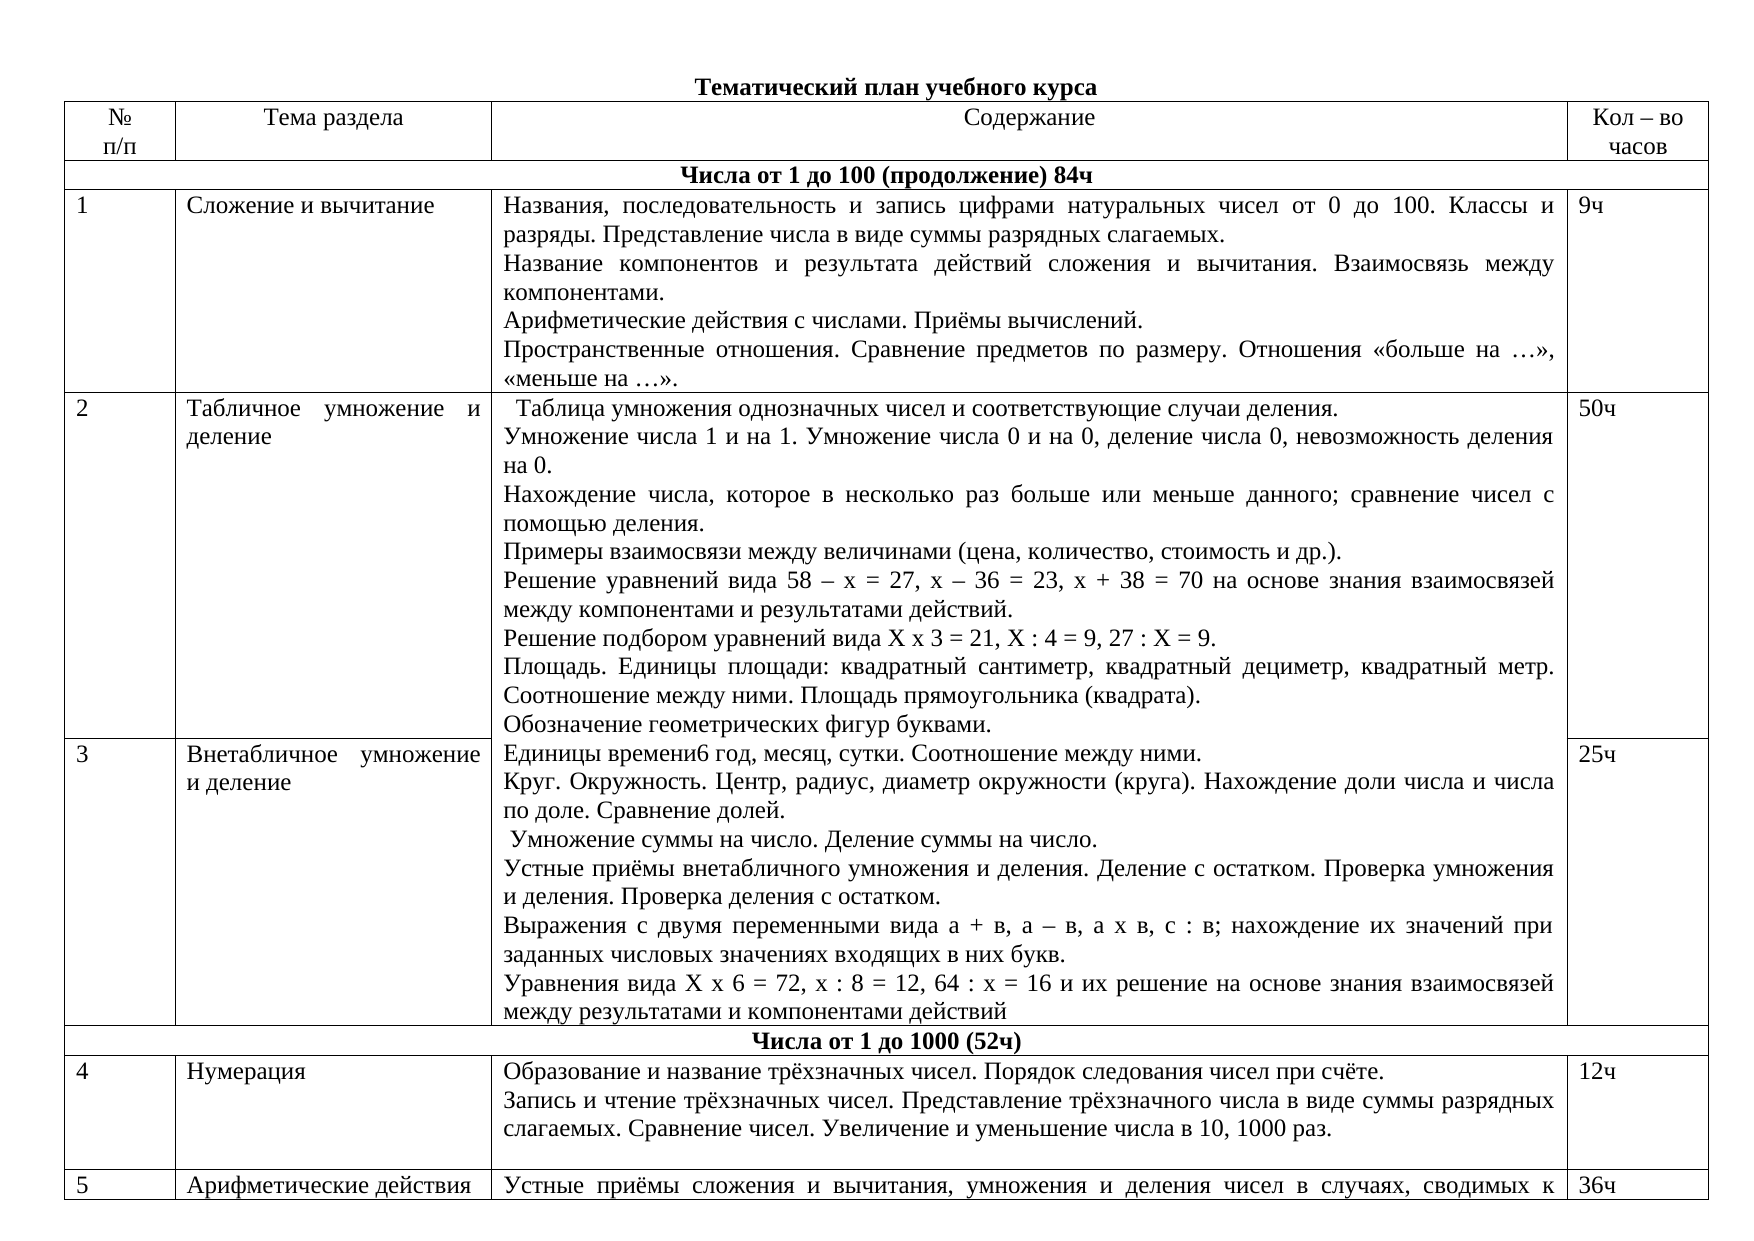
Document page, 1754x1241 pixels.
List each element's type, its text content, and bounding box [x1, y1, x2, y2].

table_cell 5 [65, 1170, 175, 1199]
table_header № п/п [65, 102, 175, 159]
table_cell Внетабличное умножение и деление [176, 739, 491, 1025]
table_cell Числа от 1 до 100 (продолжение) 84ч [65, 161, 1708, 189]
table_cell Таблица умножения однозначных чисел и соответствующие случаи деления. Умножение числа 1 и на 1. Умножение числа 0 и на 0, деление числа 0, невозможность деления на 0. Нахождение числа, которое в несколько раз больше или меньше данного; сравнение чисел с помощью деления. Примеры взаимосвязи между величинами (цена, количество, стоимость и др.). Решение уравнений вида 58 – х = 27, х – 36 = 23, х + 38 = 70 на основе знания взаимосвязей между компонентами и результатами действий. Решение подбором уравнений вида Х х 3 = 21, Х : 4 = 9, 27 : Х = 9. Площадь. Единицы площади: квадратный сантиметр, квадратный дециметр, квадратный метр. Соотношение между ними. Площадь прямоугольника (квадрата). Обозначение геометрических фигур буквами. Единицы времени6 год, месяц, сутки. Соотношение между ними. Круг. Окружность. Центр, радиус, диаметр окружности (круга). Нахождение доли числа и числа по доле. Сравнение долей. Умножение суммы на число. Деление суммы на число. Устные приёмы внетабличного умножения и деления. Деление с остатком. Проверка умножения и деления. Проверка деления с остатком. Выражения с двумя переменными вида а + в, а – в, а х в, с : в; нахождение их значений при заданных числовых значениях входящих в них букв. Уравнения вида Х х 6 = 72, х : 8 = 12, 64 : х = 16 и их решение на основе знания взаимосвязей между результатами и компонентами действий [492, 393, 1567, 1025]
table_cell 1 [65, 190, 175, 392]
table_cell 3 [65, 739, 175, 1025]
table_cell 50ч [1568, 393, 1708, 738]
table_header Тема раздела [176, 102, 491, 159]
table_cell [176, 1170, 491, 1199]
text Тематический план учебного курса [112, 72, 1679, 101]
table_cell Образование и название трёхзначных чисел. Порядок следования чисел при счёте. Запись и чтение трёхзначных чисел. Представление трёхзначного числа в виде суммы разрядных слагаемых. Сравнение чисел. Увеличение и уменьшение числа в 10, 1000 раз. [492, 1056, 1567, 1169]
table_cell 9ч [1568, 190, 1708, 392]
table_cell Числа от 1 до 1000 (52ч) [65, 1026, 1708, 1055]
table_cell Табличное умножение и деление [176, 393, 491, 738]
table_cell 4 [65, 1056, 175, 1169]
table_cell Названия, последовательность и запись цифрами натуральных чисел от 0 до 100. Классы и разряды. Представление числа в виде суммы разрядных слагаемых. Название компонентов и результата действий сложения и вычитания. Взаимосвязь между компонентами. Арифметические действия с числами. Приёмы вычислений. Пространственные отношения. Сравнение предметов по размеру. Отношения «больше на …», «меньше на …». [492, 190, 1567, 392]
table_cell 25ч [1568, 739, 1708, 1025]
table_cell Нумерация [176, 1056, 491, 1169]
table_header Содержание [492, 102, 1567, 159]
table_cell Сложение и вычитание [176, 190, 491, 392]
table_cell 36ч [1568, 1170, 1708, 1199]
table_header Кол – во часов [1568, 102, 1708, 159]
table_cell 2 [65, 393, 175, 738]
table_cell 12ч [1568, 1056, 1708, 1169]
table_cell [492, 1170, 1567, 1199]
